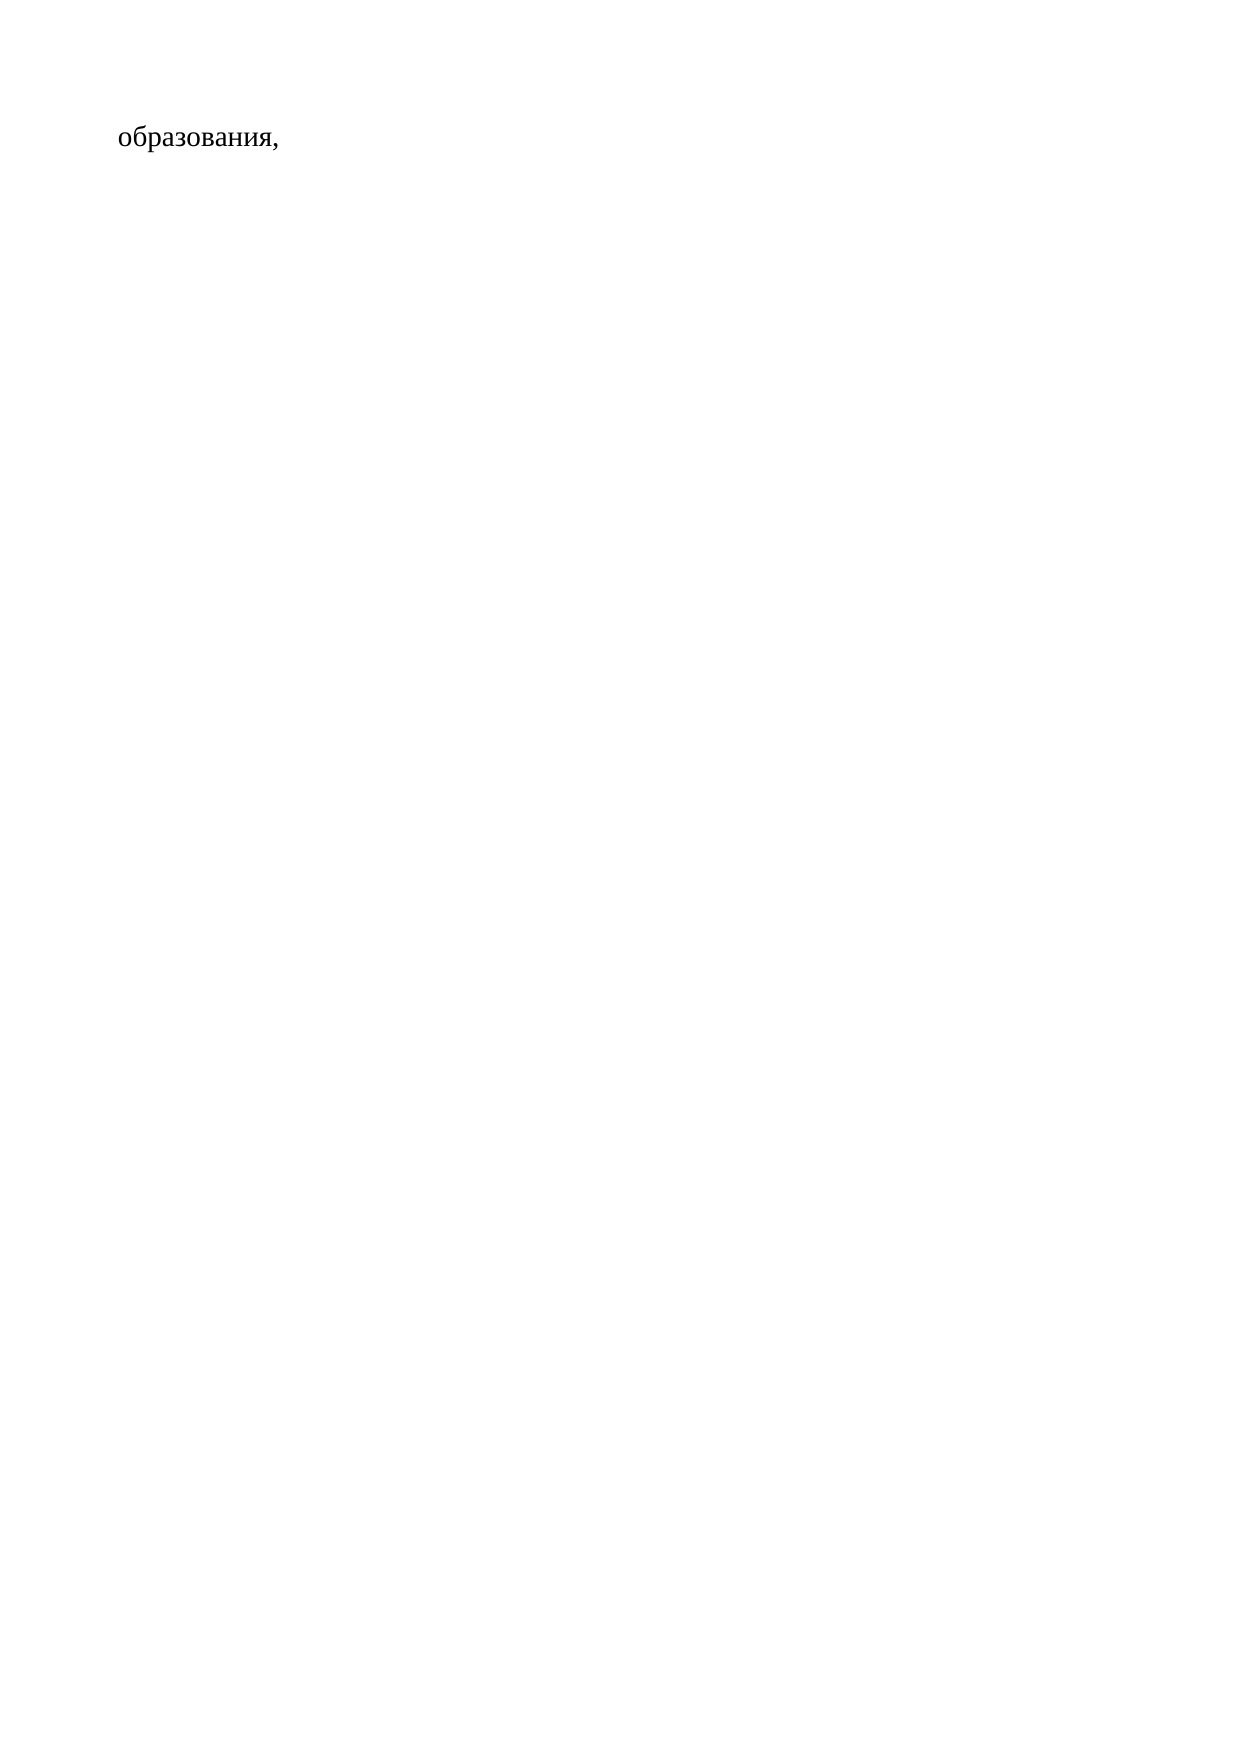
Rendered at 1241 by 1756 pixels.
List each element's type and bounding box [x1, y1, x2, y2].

text [118, 119, 1151, 152]
